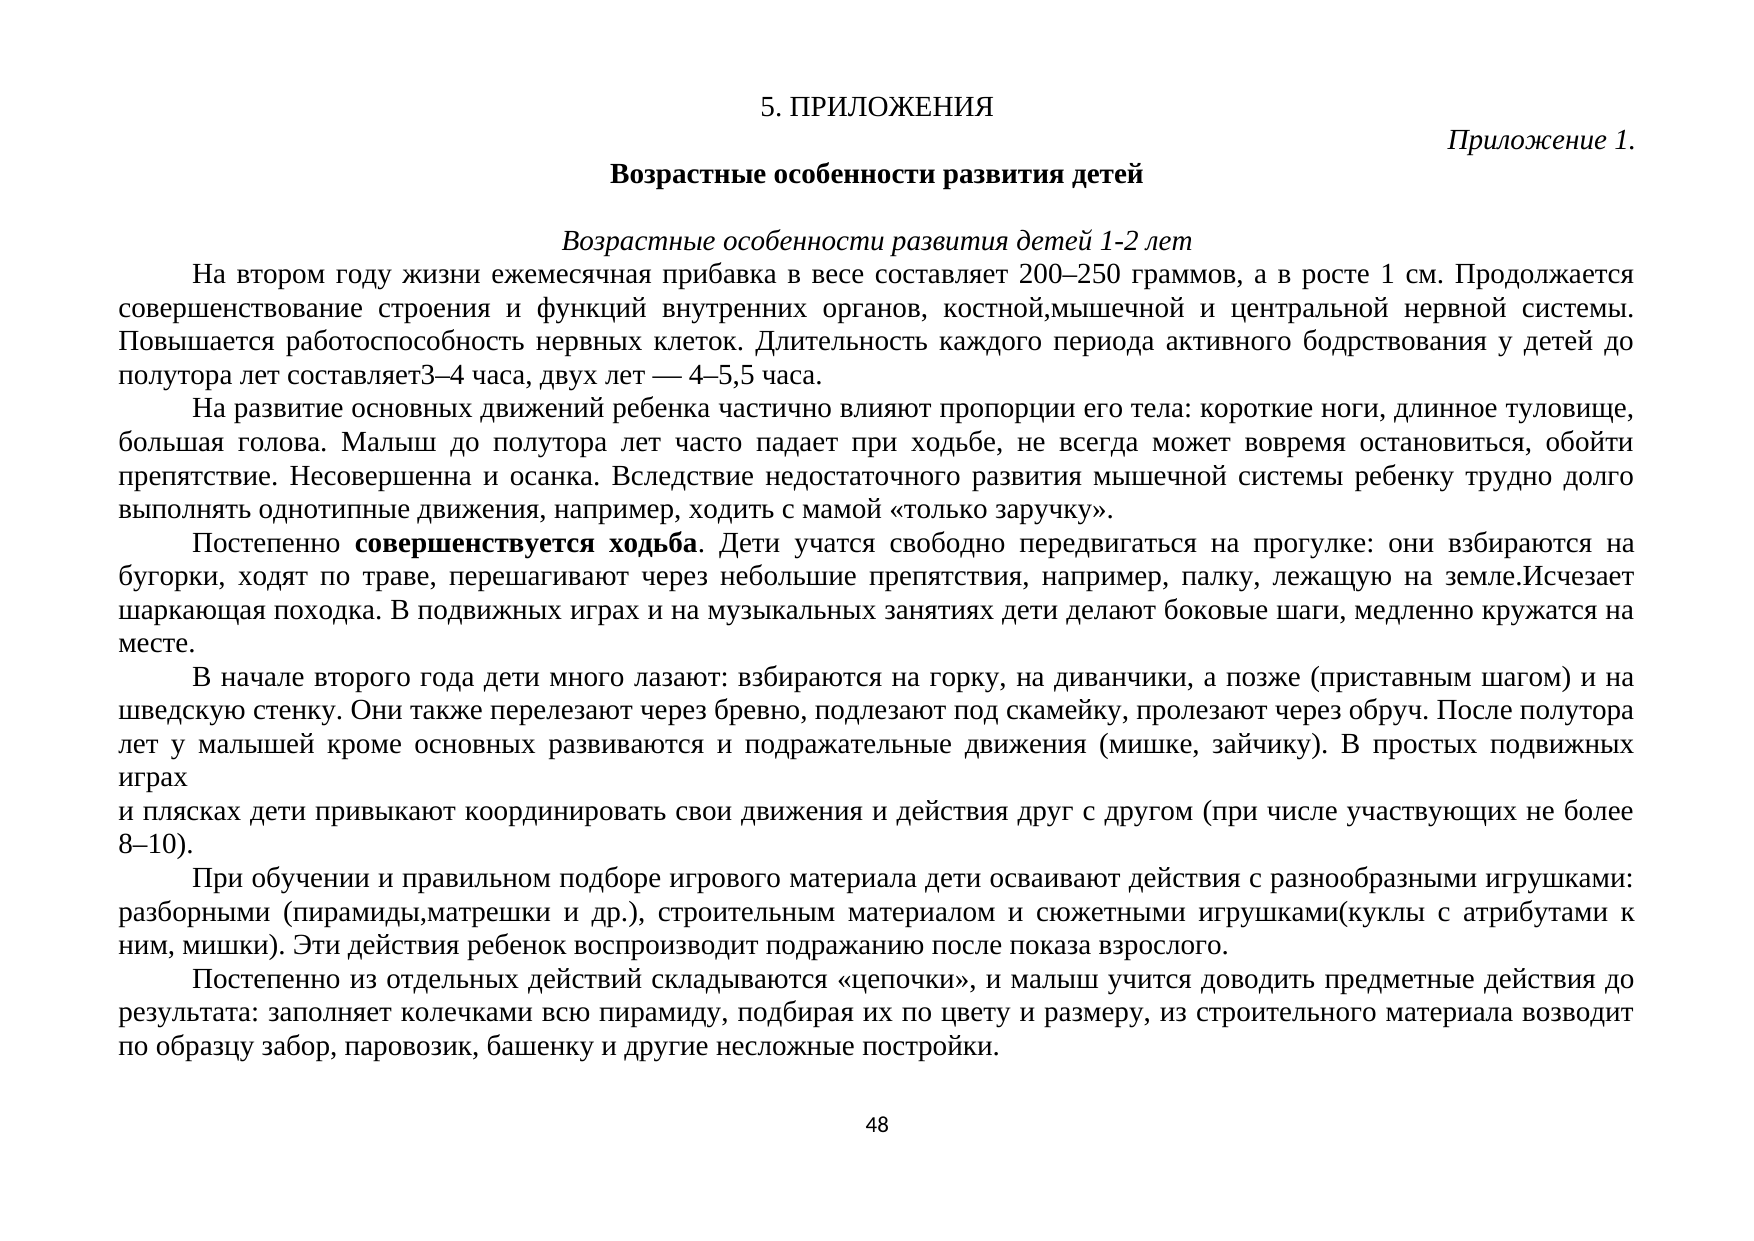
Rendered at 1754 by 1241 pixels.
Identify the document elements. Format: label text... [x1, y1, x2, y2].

text Постепенно совершенствуется ходьба. Дети учатся свободно передвигаться на прогулке: они взбираются на бугорки, ходят по траве, перешагивают через небольшие препятствия, например, палку, лежащую на земле.Исчезает шаркающая походка. В подвижных играх и на музыкальных занятиях дети делают боковые шаги, медленно кружатся на месте. [118, 525, 1636, 659]
text При обучении и правильном подборе игрового материала дети осваивают действия с разнообразными игрушками: разборными (пирамиды,матрешки и др.), строительным материалом и сюжетными игрушками(куклы с атрибутами к ним, мишки). Эти действия ребенок воспроизводит подражанию после показа взрослого. [118, 860, 1636, 961]
text и плясках дети привыкают координировать свои движения и действия друг с другом (при числе участвующих не более 8–10). [118, 793, 1636, 860]
text Возрастные особенности развития детей [118, 156, 1636, 189]
text В начале второго года дети много лазают: взбираются на горку, на диванчики, а позже (приставным шагом) и на шведскую стенку. Они также перелезают через бревно, подлезают под скамейку, пролезают через обруч. После полутора лет у малышей кроме основных развиваются и подражательные движения (мишке, зайчику). В простых подвижных играх [118, 659, 1636, 793]
text 5. ПРИЛОЖЕНИЯ [118, 89, 1636, 122]
text На втором году жизни ежемесячная прибавка в весе составляет 200–250 граммов, а в росте 1 см. Продолжается совершенствование строения и функций внутренних органов, костной,мышечной и центральной нервной системы. Повышается работоспособность нервных клеток. Длительность каждого периода активного бодрствования у детей до полутора лет составляет3–4 часа, двух лет — 4–5,5 часа. [118, 256, 1636, 391]
text Постепенно из отдельных действий складываются «цепочки», и малыш учится доводить предметные действия до результата: заполняет колечками всю пирамиду, подбирая их по цвету и размеру, из строительного материала возводит по образцу забор, паровозик, башенку и другие несложные постройки. [118, 961, 1636, 1061]
text Приложение 1. [118, 122, 1636, 156]
text На развитие основных движений ребенка частично влияют пропорции его тела: короткие ноги, длинное туловище, большая голова. Малыш до полутора лет часто падает при ходьбе, не всегда может вовремя остановиться, обойти препятствие. Несовершенна и осанка. Вследствие недостаточного развития мышечной системы ребенку трудно долго выполнять однотипные движения, например, ходить с мамой «только заручку». [118, 391, 1636, 525]
text Возрастные особенности развития детей 1-2 лет [118, 223, 1636, 256]
